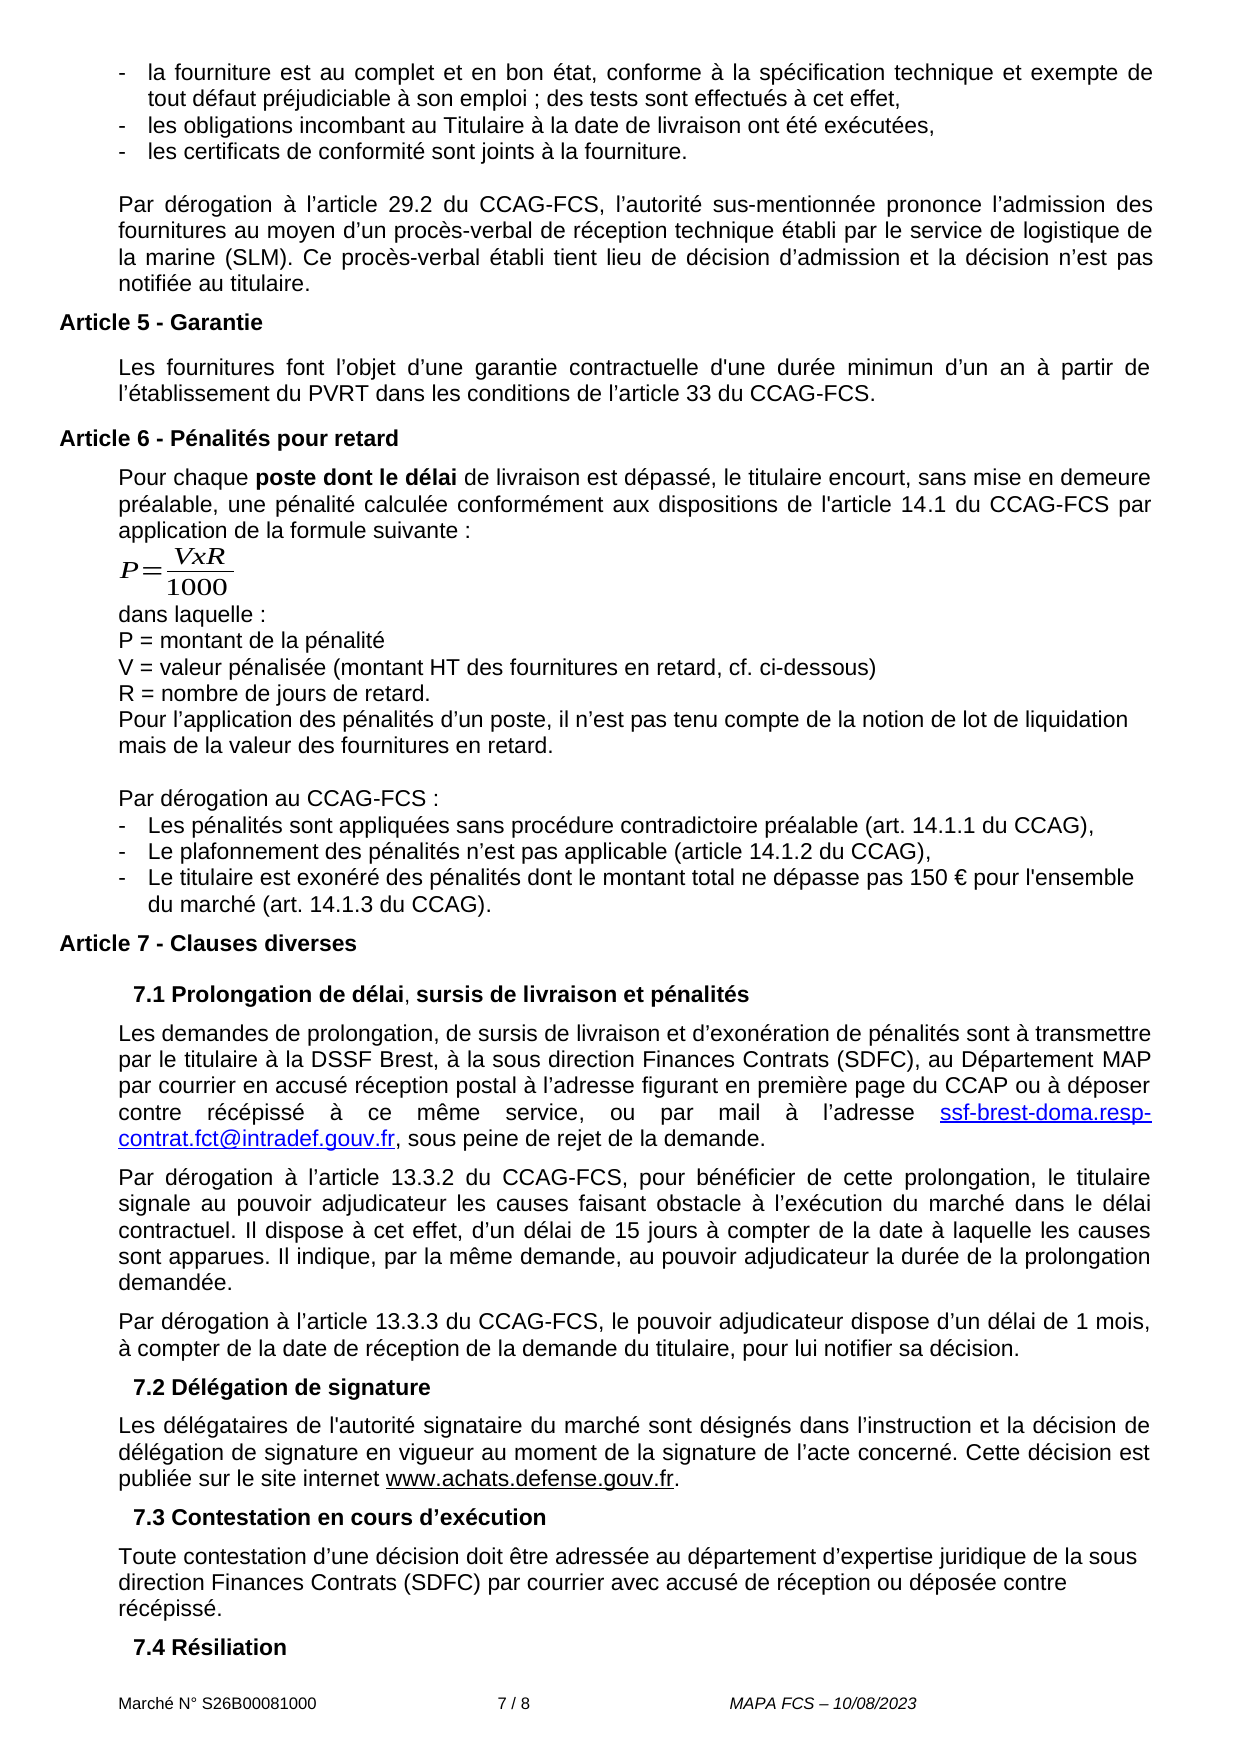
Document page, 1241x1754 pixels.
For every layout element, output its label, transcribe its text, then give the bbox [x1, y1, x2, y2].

text Les fournitures font l’objet d’une garantie contractuelle d'une durée minimun d’un an à partir de l’établissement du PVRT dans les conditions de l’article 33 du CCAG-FCS. [118, 354, 1152, 407]
text Par dérogation au CCAG-FCS : [118, 785, 1152, 812]
text Par dérogation à l’article 13.3.3 du CCAG-FCS, le pouvoir adjudicateur dispose d’un délai de 1 mois, à compter de la date de réception de la demande du titulaire, pour lui notifier sa décision. [118, 1308, 1152, 1361]
list Le titulaire est exonéré des pénalités dont le montant total ne dépasse pas 150 € pour l'ensemble du marché (art. 14.1.3 du CCAG). [118, 864, 1152, 917]
text V = valeur pénalisée (montant HT des fournitures en retard, cf. ci-dessous) [118, 653, 1152, 680]
text Article 5 - Garantie [59, 309, 1154, 335]
list Les pénalités sont appliquées sans procédure contradictoire préalable (art. 14.1.1 du CCAG), [118, 812, 1152, 838]
text 7.3 Contestation en cours d’exécution [133, 1504, 1154, 1530]
text 7.2 Délégation de signature [133, 1373, 1154, 1400]
text 7.4 Résiliation [133, 1634, 1154, 1661]
list Le plafonnement des pénalités n’est pas applicable (article 14.1.2 du CCAG), [118, 838, 1152, 864]
text P = montant de la pénalité [118, 627, 1152, 653]
text Par dérogation à l’article 13.3.2 du CCAG-FCS, pour bénéficier de cette prolongation, le titulaire signale au pouvoir adjudicateur les causes faisant obstacle à l’exécution du marché dans le délai contractuel. Il dispose à cet effet, d’un délai de 15 jours à compter de la date à laquelle les causes sont apparues. Il indique, par la même demande, au pouvoir adjudicateur la durée de la prolongation demandée. [118, 1164, 1152, 1296]
text dans laquelle : [118, 601, 1152, 627]
text Article 7 - Clauses diverses [59, 929, 1154, 956]
text Article 6 - Pénalités pour retard [59, 425, 1154, 452]
list les certificats de conformité sont joints à la fourniture. [118, 138, 1154, 164]
text Pour l’application des pénalités d’un poste, il n’est pas tenu compte de la notion de lot de liquidation mais de la valeur des fournitures en retard. [118, 706, 1152, 759]
text 7.1 Prolongation de délai, sursis de livraison et pénalités [133, 981, 1154, 1007]
list la fourniture est au complet et en bon état, conforme à la spécification technique et exempte de tout défaut préjudiciable à son emploi ; des tests sont effectués à cet effet, [118, 59, 1154, 112]
text Toute contestation d’une décision doit être adressée au département d’expertise juridique de la sous direction Finances Contrats (SDFC) par courrier avec accusé de réception ou déposée contre récépissé. [118, 1543, 1152, 1622]
text Les délégataires de l'autorité signataire du marché sont désignés dans l’instruction et la décision de délégation de signature en vigueur au moment de la signature de l’acte concerné. Cette décision est publiée sur le site internet www.achats.defense.gouv.fr. [118, 1412, 1152, 1491]
list les obligations incombant au Titulaire à la date de livraison ont été exécutées, [118, 112, 1154, 138]
text Les demandes de prolongation, de sursis de livraison et d’exonération de pénalités sont à transmettre par le titulaire à , à la sous direction Finances Contrats (SDFC), au Département MAP par courrier en accusé réception postal à l’adresse figurant en première page du CCAP ou à déposer contre récépissé à ce même service, ou par mail à l’adresse ssf-brest-doma.resp-contrat.fct@intradef.gouv.fr, sous peine de rejet de la demande. [118, 1020, 1152, 1151]
text R = nombre de jours de retard. [118, 680, 1152, 706]
text Par dérogation à l’article 29.2 du CCAG-FCS, l’autorité sus-mentionnée prononce l’admission des fournitures au moyen d’un procès-verbal de réception technique établi par le service de logistique de la marine (SLM). Ce procès-verbal établi tient lieu de décision d’admission et la décision n’est pas notifiée au titulaire. [118, 191, 1154, 296]
text Pour chaque poste dont le délai de livraison est dépassé, le titulaire encourt, sans mise en demeure préalable, une pénalité calculée conformément aux dispositions de l'article 14.1 du CCAG-FCS par application de la formule suivante : [118, 464, 1152, 543]
